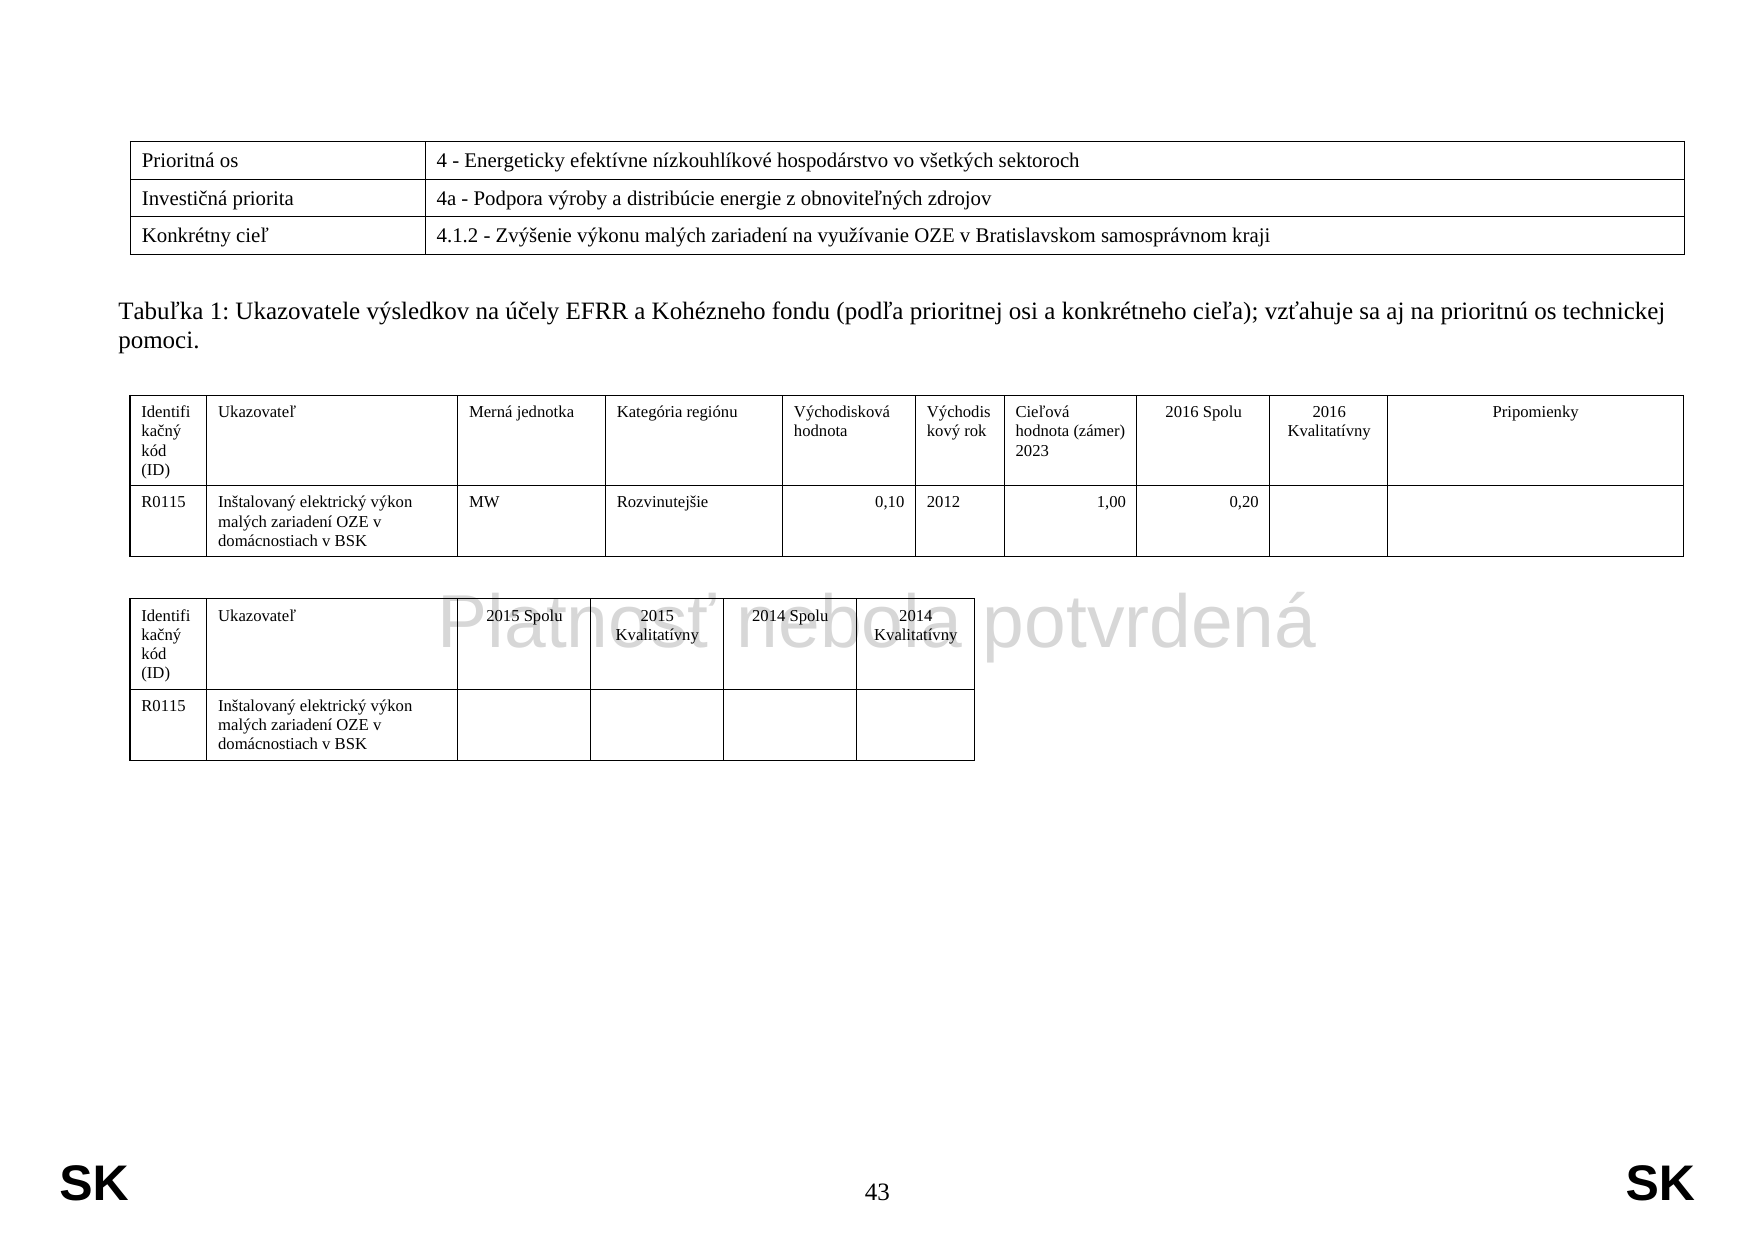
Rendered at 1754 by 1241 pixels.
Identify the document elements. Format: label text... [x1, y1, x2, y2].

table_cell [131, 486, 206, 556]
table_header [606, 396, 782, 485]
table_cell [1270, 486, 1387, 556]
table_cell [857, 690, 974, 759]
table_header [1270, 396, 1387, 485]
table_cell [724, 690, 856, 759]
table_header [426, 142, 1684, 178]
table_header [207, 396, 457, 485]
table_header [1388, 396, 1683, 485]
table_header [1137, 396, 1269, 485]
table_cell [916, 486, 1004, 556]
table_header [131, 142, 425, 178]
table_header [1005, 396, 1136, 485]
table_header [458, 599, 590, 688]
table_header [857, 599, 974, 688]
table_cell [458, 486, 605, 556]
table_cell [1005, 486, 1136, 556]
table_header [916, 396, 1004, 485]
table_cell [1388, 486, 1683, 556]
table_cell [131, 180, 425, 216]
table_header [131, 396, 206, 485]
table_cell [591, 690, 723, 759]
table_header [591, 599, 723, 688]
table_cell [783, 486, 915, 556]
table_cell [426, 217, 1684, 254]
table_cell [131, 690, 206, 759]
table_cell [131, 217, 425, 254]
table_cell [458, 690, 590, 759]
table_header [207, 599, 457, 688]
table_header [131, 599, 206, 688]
text Tabuľka 1: Ukazovatele výsledkov na účely EFRR a Kohézneho fondu (podľa prioritnej osi a konkrétneho cieľa); vzťahuje sa aj na prioritnú os technickej pomoci. [118, 296, 1701, 353]
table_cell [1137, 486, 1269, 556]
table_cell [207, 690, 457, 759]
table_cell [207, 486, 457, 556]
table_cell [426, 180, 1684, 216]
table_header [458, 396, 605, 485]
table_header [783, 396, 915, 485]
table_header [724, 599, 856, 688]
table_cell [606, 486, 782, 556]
